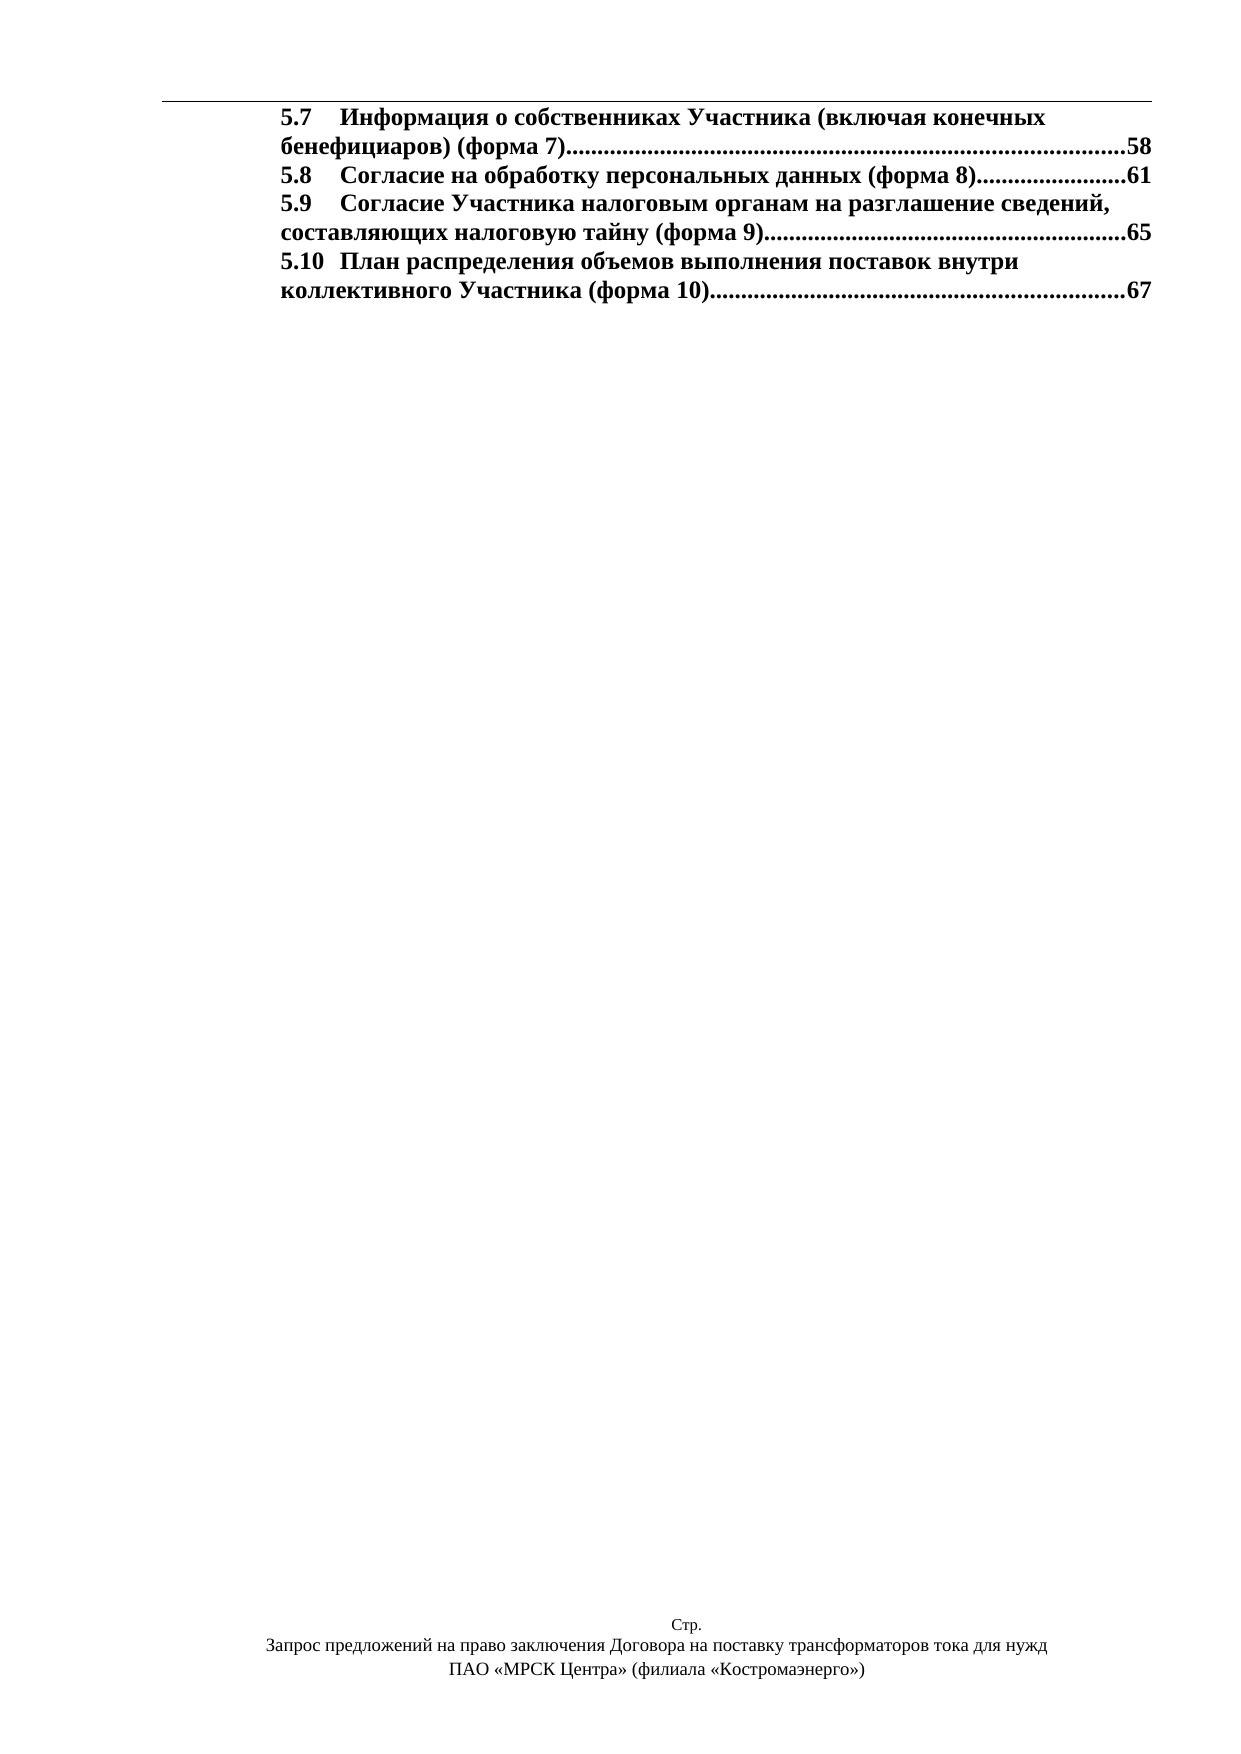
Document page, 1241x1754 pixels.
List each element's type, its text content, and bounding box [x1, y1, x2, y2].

text 5.8 Согласие на обработку персональных данных (форма 8) 61 [280, 160, 1133, 188]
text 5.7 Информация о собственниках Участника (включая конечных бенефициаров) (форма 7) 58 [280, 102, 1133, 160]
text 5.10 План распределения объемов выполнения поставок внутри коллективного Участника (форма 10) 67 [280, 246, 1133, 303]
text 5.9 Согласие Участника налоговым органам на разглашение сведений, составляющих налоговую тайну (форма 9) 65 [280, 188, 1133, 246]
